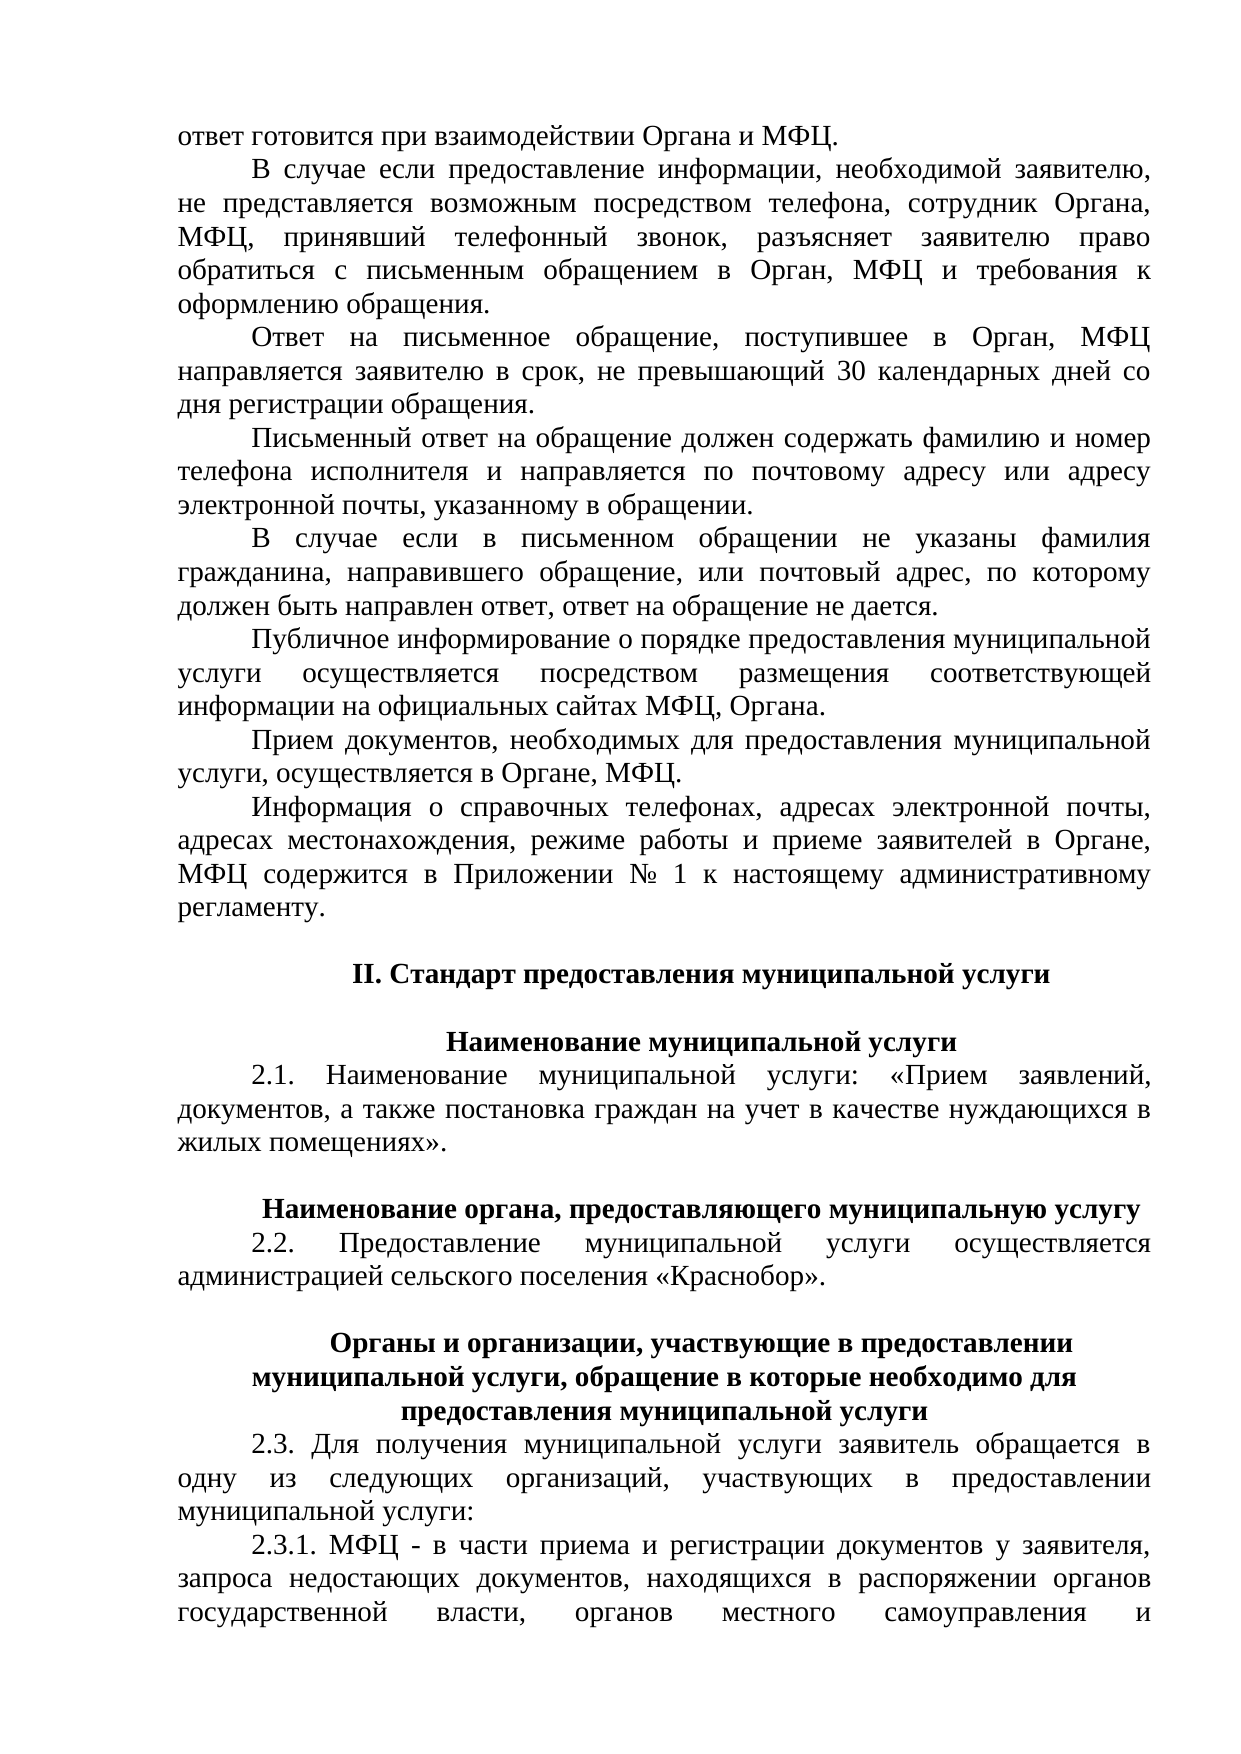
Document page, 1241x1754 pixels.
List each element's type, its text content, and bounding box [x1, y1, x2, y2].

text Органы и организации, участвующие в предоставлении муниципальной услуги, обращение в которые необходимо для предоставления муниципальной услуги [177, 1326, 1152, 1426]
text Информация о справочных телефонах, адресах электронной почты, адресах местонахождения, режиме работы и приеме заявителей в Органе, МФЦ содержится в Приложении № 1 к настоящему административному регламенту. [177, 789, 1152, 923]
text Письменный ответ на обращение должен содержать фамилию и номер телефона исполнителя и направляется по почтовому адресу или адресу электронной почты, указанному в обращении. [177, 420, 1152, 521]
text 2.2. Предоставление муниципальной услуги осуществляется администрацией сельского поселения «Краснобор». [177, 1225, 1152, 1292]
text Ответ на письменное обращение, поступившее в Орган, МФЦ направляется заявителю в срок, не превышающий 30 календарных дней со дня регистрации обращения. [177, 319, 1152, 420]
text В случае если в письменном обращении не указаны фамилия гражданина, направившего обращение, или почтовый адрес, по которому должен быть направлен ответ, ответ на обращение не дается. [177, 521, 1152, 621]
text 2.3. Для получения муниципальной услуги заявитель обращается в одну из следующих организаций, участвующих в предоставлении муниципальной услуги: [177, 1426, 1152, 1527]
text 2.1. Наименование муниципальной услуги: «Прием заявлений, документов, а также постановка граждан на учет в качестве нуждающихся в жилых помещениях». [177, 1057, 1152, 1158]
text Прием документов, необходимых для предоставления муниципальной услуги, осуществляется в Органе, МФЦ. [177, 722, 1152, 789]
text Публичное информирование о порядке предоставления муниципальной услуги осуществляется посредством размещения соответствующей информации на официальных сайтах МФЦ, Органа. [177, 621, 1152, 722]
text В случае если предоставление информации, необходимой заявителю, не представляется возможным посредством телефона, сотрудник Органа, МФЦ, принявший телефонный звонок, разъясняет заявителю право обратиться с письменным обращением в Орган, МФЦ и требования к оформлению обращения. [177, 152, 1152, 319]
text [177, 118, 1152, 152]
text Наименование муниципальной услуги [177, 1024, 1152, 1057]
text II. Стандарт предоставления муниципальной услуги [177, 957, 1152, 990]
text Наименование органа, предоставляющего муниципальную услугу [177, 1191, 1152, 1225]
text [177, 1527, 1152, 1627]
